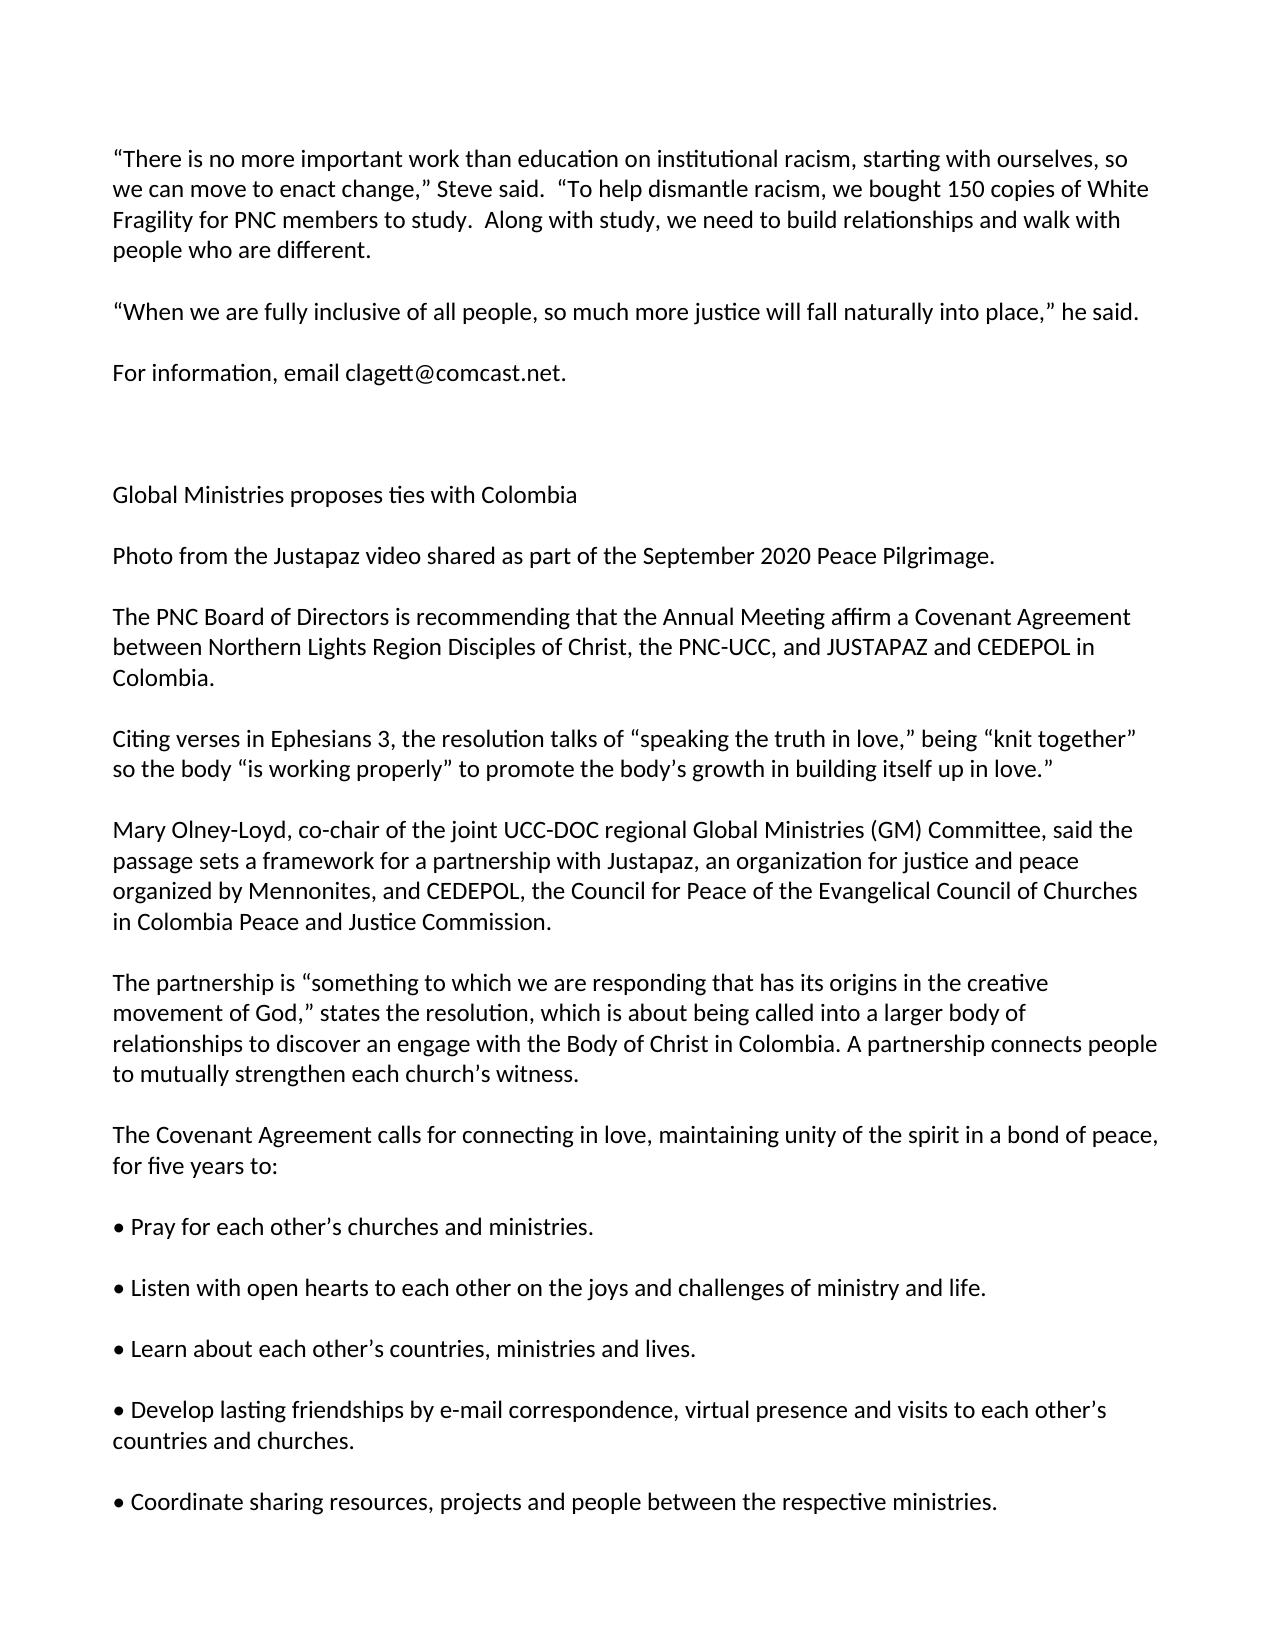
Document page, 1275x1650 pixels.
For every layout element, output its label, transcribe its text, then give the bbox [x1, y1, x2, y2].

text Citing verses in Ephesians 3, the resolution talks of “speaking the truth in love,” being “knit together” so the body “is working properly” to promote the body’s growth in building itself up in love.” [112, 723, 1162, 784]
text • Pray for each other’s churches and ministries. [112, 1211, 1162, 1242]
text The partnership is “something to which we are responding that has its origins in the creative movement of God,” states the resolution, which is about being called into a larger body of relationships to discover an engage with the Body of Christ in Colombia. A partnership connects people to mutually strengthen each church’s witness. [112, 967, 1162, 1089]
text • Coordinate sharing resources, projects and people between the respective ministries. [112, 1486, 1162, 1516]
text Photo from the Justapaz video shared as part of the September 2020 Peace Pilgrimage. [112, 540, 1162, 570]
text • Learn about each other’s countries, ministries and lives. [112, 1333, 1162, 1364]
text For information, email clagett@comcast.net. [112, 357, 1162, 387]
text The Covenant Agreement calls for connecting in love, maintaining unity of the spirit in a bond of peace, for five years to: [112, 1120, 1162, 1181]
text Global Ministries proposes ties with Colombia [112, 479, 1162, 509]
text “When we are fully inclusive of all people, so much more justice will fall naturally into place,” he said. [112, 296, 1162, 326]
text • Listen with open hearts to each other on the joys and challenges of ministry and life. [112, 1272, 1162, 1303]
text Mary Olney-Loyd, co-chair of the joint UCC-DOC regional Global Ministries (GM) Committee, said the passage sets a framework for a partnership with Justapaz, an organization for justice and peace organized by Mennonites, and CEDEPOL, the Council for Peace of the Evangelical Council of Churches in Colombia Peace and Justice Commission. [112, 814, 1162, 937]
text • Develop lasting friendships by e-mail correspondence, virtual presence and visits to each other’s countries and churches. [112, 1394, 1162, 1455]
text The PNC Board of Directors is recommending that the Annual Meeting affirm a Covenant Agreement between Northern Lights Region Disciples of Christ, the PNC-UCC, and JUSTAPAZ and CEDEPOL in Colombia. [112, 601, 1162, 692]
text “There is no more important work than education on institutional racism, starting with ourselves, so we can move to enact change,” Steve said. “To help dismantle racism, we bought 150 copies of White Fragility for PNC members to study. Along with study, we need to build relationships and walk with people who are different. [112, 143, 1162, 265]
